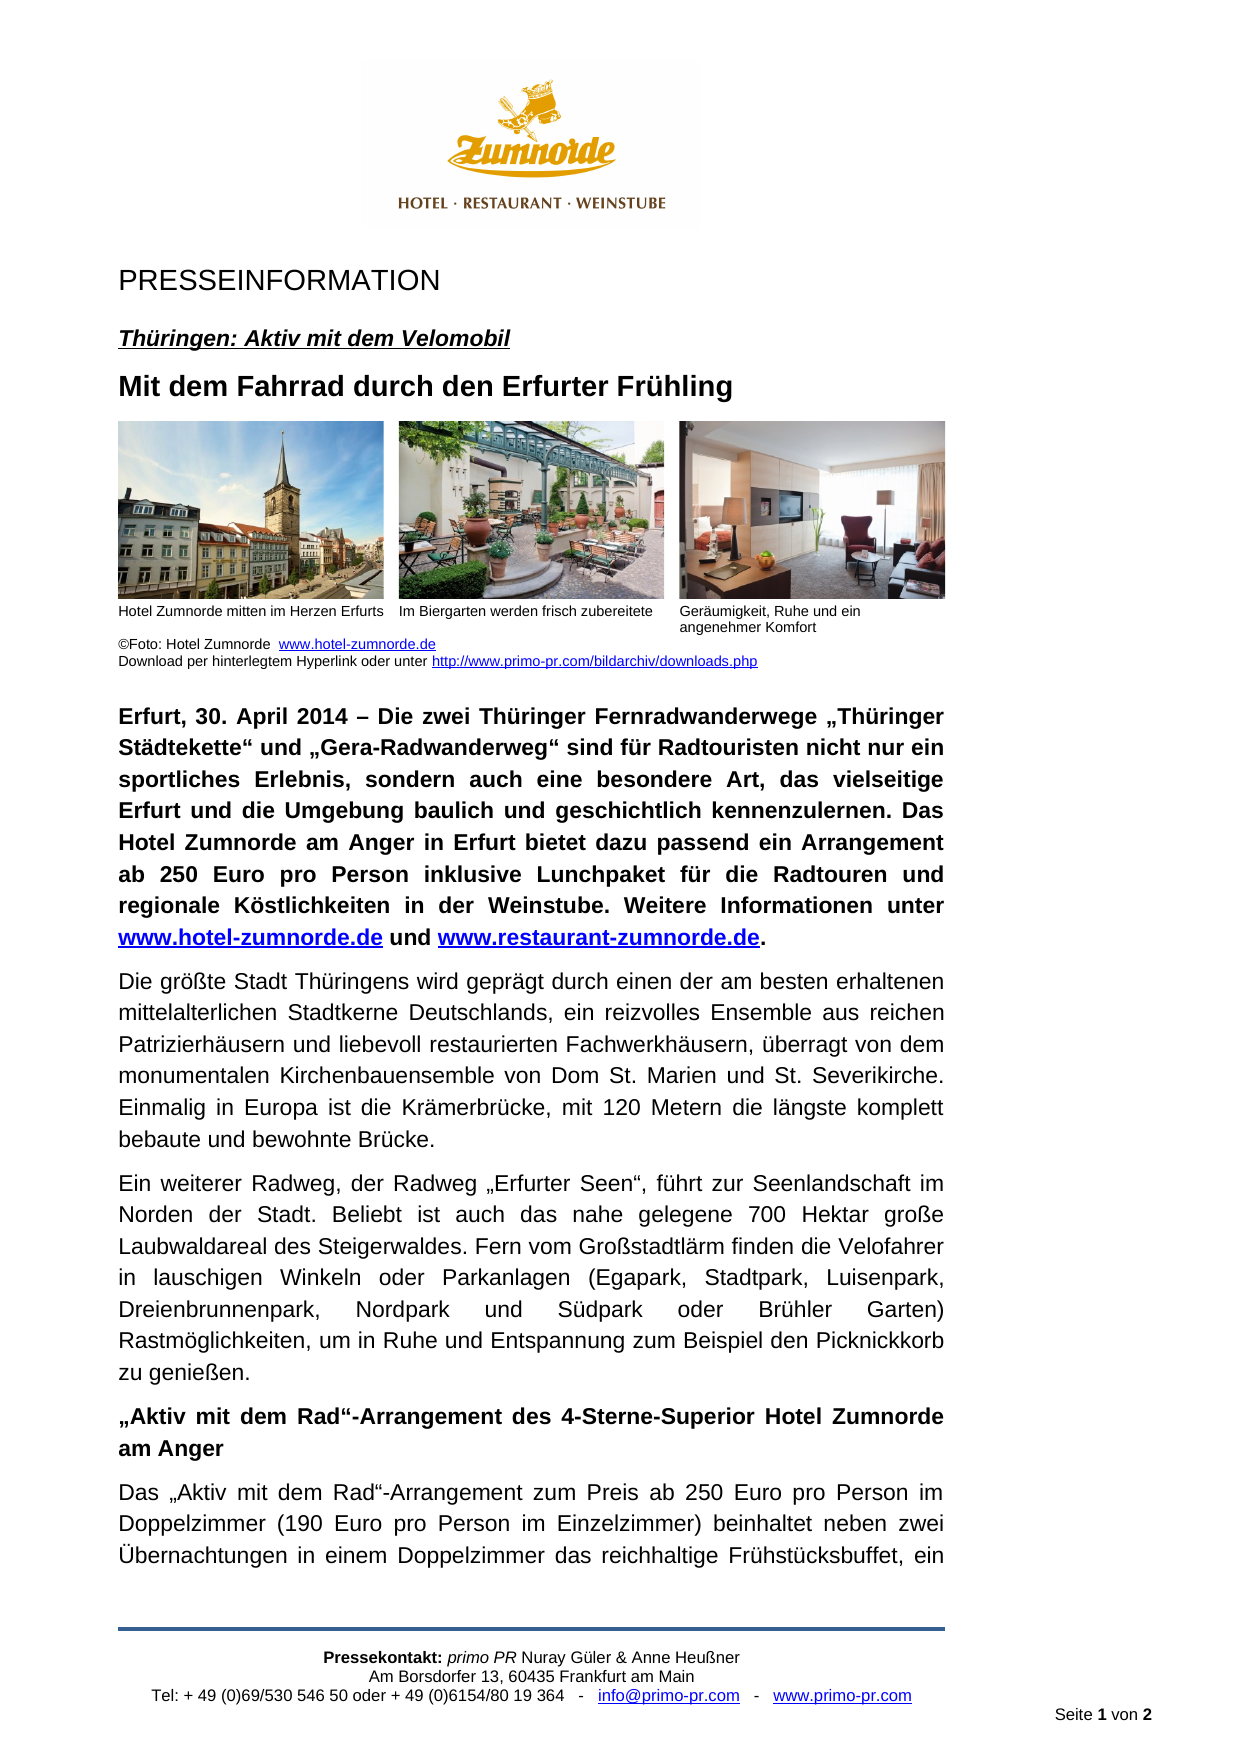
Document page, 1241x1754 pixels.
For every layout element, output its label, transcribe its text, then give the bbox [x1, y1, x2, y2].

text angenehmer Komfort [118, 619, 945, 636]
text ©Foto: Hotel Zumnorde www.hotel-zumnorde.de [118, 636, 945, 652]
picture [679, 421, 946, 599]
text Mit dem Fahrrad durch den Erfurter Frühling [118, 369, 945, 402]
text Hotel Zumnorde mitten im Herzen Erfurts Im Biergarten werden frisch zubereitete Geräumigkeit, Ruhe und ein [118, 602, 945, 619]
text „Aktiv mit dem Rad“-Arrangement des 4-Sterne-Superior Hotel Zumnorde am Anger [118, 1403, 945, 1461]
text Die größte Stadt Thüringens wird geprägt durch einen der am besten erhaltenen mittelalterlichen Stadtkerne Deutschlands, ein reizvolles Ensemble aus reichen Patrizierhäusern und liebevoll restaurierten Fachwerkhäusern, überragt von dem monumentalen Kirchenbauensemble von Dom St. Marien und St. Severikirche. Einmalig in Europa ist die Krämerbrücke, mit 120 Metern die längste komplett bebaute und bewohnte Brücke. [118, 968, 945, 1152]
picture [398, 421, 665, 599]
text Ein weiterer Radweg, der Radweg „Erfurter Seen“, führt zur Seenlandschaft im Norden der Stadt. Beliebt ist auch das nahe gelegene 700 Hektar große Laubwaldareal des Steigerwaldes. Fern vom Großstadtlärm finden die Velofahrer in lauschigen Winkeln oder Parkanlagen (Egapark, Stadtpark, Luisenpark, Dreienbrunnenpark, Nordpark und Südpark oder Brühler Garten) Rastmöglichkeiten, um in Ruhe und Entspannung zum Beispiel den Picknickkorb zu genießen. [118, 1170, 945, 1385]
picture [118, 421, 384, 599]
text Thüringen: Aktiv mit dem Velomobil [118, 325, 945, 351]
text Download per hinterlegtem Hyperlink oder unter http://www.primo-pr.com/bildarchiv/downloads.php [118, 652, 945, 669]
text Erfurt, 30. April 2014 – Die zwei Thüringer Fernradwanderwege „Thüringer Städtekette“ und „Gera-Radwanderweg“ sind für Radtouristen nicht nur ein sportliches Erlebnis, sondern auch eine besondere Art, das vielseitige Erfurt und die Umgebung baulich und geschichtlich kennenzulernen. Das Hotel Zumnorde am Anger in Erfurt bietet dazu passend ein Arrangement ab 250 Euro pro Person inklusive Lunchpaket für die Radtouren und regionale Köstlichkeiten in der Weinstube. Weitere Informationen unter www.hotel-zumnorde.de und www.restaurant-zumnorde.de. [118, 703, 945, 950]
picture [361, 59, 702, 230]
